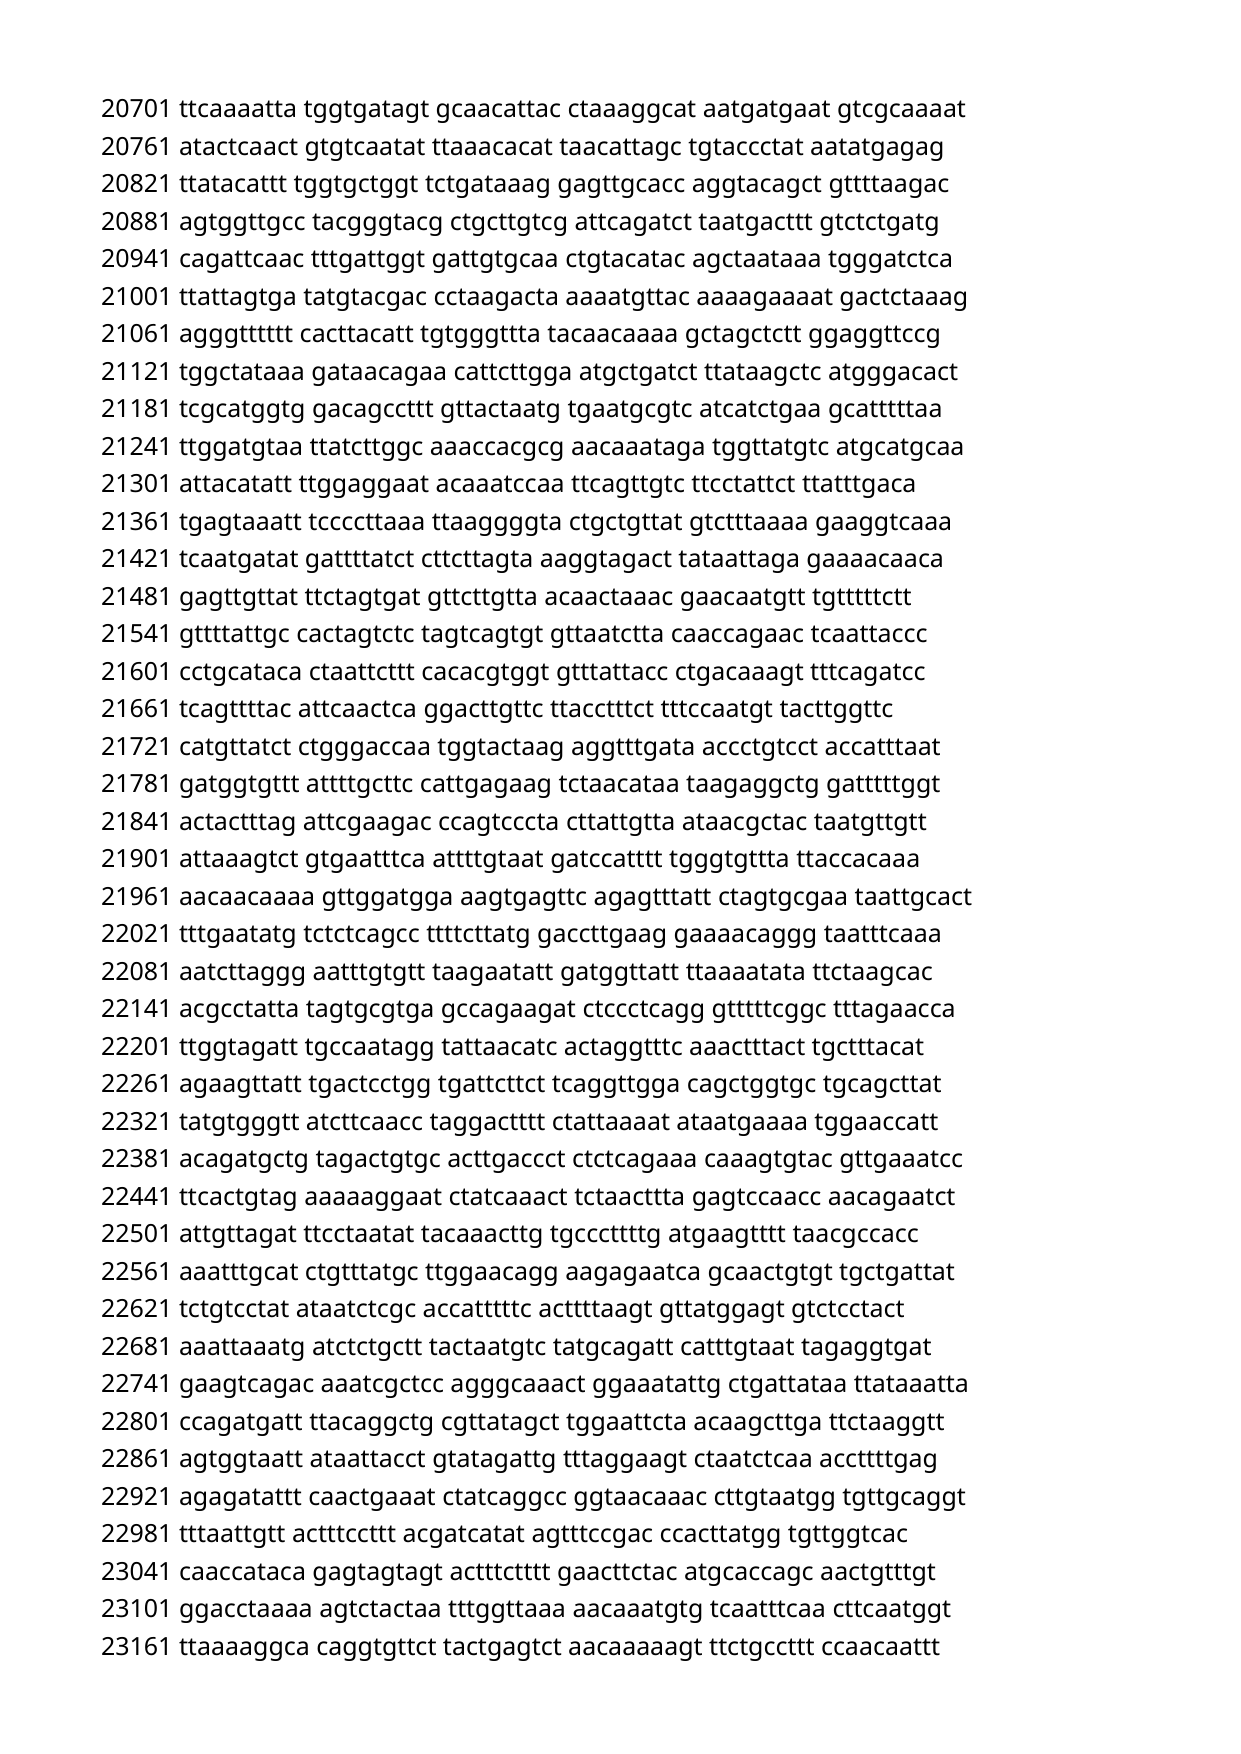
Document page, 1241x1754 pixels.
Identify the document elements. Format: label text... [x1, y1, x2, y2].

text 21901 attaaagtct gtgaatttca attttgtaat gatccatttt tgggtgttta ttaccacaaa [75, 839, 1165, 877]
text 21481 gagttgttat ttctagtgat gttcttgtta acaactaaac gaacaatgtt tgtttttctt [75, 577, 1165, 614]
text 21781 gatggtgttt attttgcttc cattgagaag tctaacataa taagaggctg gatttttggt [75, 764, 1165, 802]
text 21721 catgttatct ctgggaccaa tggtactaag aggtttgata accctgtcct accatttaat [75, 727, 1165, 764]
text 22021 tttgaatatg tctctcagcc ttttcttatg gaccttgaag gaaaacaggg taatttcaaa [75, 914, 1165, 952]
text 22501 attgttagat ttcctaatat tacaaacttg tgcccttttg atgaagtttt taacgccacc [75, 1214, 1165, 1252]
text 22741 gaagtcagac aaatcgctcc agggcaaact ggaaatattg ctgattataa ttataaatta [75, 1364, 1165, 1402]
text 22261 agaagttatt tgactcctgg tgattcttct tcaggttgga cagctggtgc tgcagcttat [75, 1064, 1165, 1102]
text 21541 gttttattgc cactagtctc tagtcagtgt gttaatctta caaccagaac tcaattaccc [75, 614, 1165, 652]
text 22201 ttggtagatt tgccaatagg tattaacatc actaggtttc aaactttact tgctttacat [75, 1027, 1165, 1064]
text 22321 tatgtgggtt atcttcaacc taggactttt ctattaaaat ataatgaaaa tggaaccatt [75, 1102, 1165, 1139]
text 23161 ttaaaaggca caggtgttct tactgagtct aacaaaaagt ttctgccttt ccaacaattt [75, 1627, 1165, 1664]
text 21001 ttattagtga tatgtacgac cctaagacta aaaatgttac aaaagaaaat gactctaaag [75, 277, 1165, 314]
text 21361 tgagtaaatt tccccttaaa ttaaggggta ctgctgttat gtctttaaaa gaaggtcaaa [75, 502, 1165, 539]
text 22441 ttcactgtag aaaaaggaat ctatcaaact tctaacttta gagtccaacc aacagaatct [75, 1177, 1165, 1214]
text 21841 actactttag attcgaagac ccagtcccta cttattgtta ataacgctac taatgttgtt [75, 802, 1165, 839]
text 20761 atactcaact gtgtcaatat ttaaacacat taacattagc tgtaccctat aatatgagag [75, 127, 1165, 164]
text 21121 tggctataaa gataacagaa cattcttgga atgctgatct ttataagctc atgggacact [75, 352, 1165, 389]
text 22861 agtggtaatt ataattacct gtatagattg tttaggaagt ctaatctcaa accttttgag [75, 1439, 1165, 1477]
text 21181 tcgcatggtg gacagccttt gttactaatg tgaatgcgtc atcatctgaa gcatttttaa [75, 389, 1165, 427]
text 22561 aaatttgcat ctgtttatgc ttggaacagg aagagaatca gcaactgtgt tgctgattat [75, 1252, 1165, 1289]
text 20881 agtggttgcc tacgggtacg ctgcttgtcg attcagatct taatgacttt gtctctgatg [75, 202, 1165, 239]
text 23041 caaccataca gagtagtagt actttctttt gaacttctac atgcaccagc aactgtttgt [75, 1552, 1165, 1589]
text 21061 agggtttttt cacttacatt tgtgggttta tacaacaaaa gctagctctt ggaggttccg [75, 314, 1165, 352]
text 22141 acgcctatta tagtgcgtga gccagaagat ctccctcagg gtttttcggc tttagaacca [75, 989, 1165, 1027]
text 20941 cagattcaac tttgattggt gattgtgcaa ctgtacatac agctaataaa tgggatctca [75, 239, 1165, 277]
text 20821 ttatacattt tggtgctggt tctgataaag gagttgcacc aggtacagct gttttaagac [75, 164, 1165, 202]
text 20701 ttcaaaatta tggtgatagt gcaacattac ctaaaggcat aatgatgaat gtcgcaaaat [75, 89, 1165, 127]
text 23101 ggacctaaaa agtctactaa tttggttaaa aacaaatgtg tcaatttcaa cttcaatggt [75, 1589, 1165, 1627]
text 21601 cctgcataca ctaattcttt cacacgtggt gtttattacc ctgacaaagt tttcagatcc [75, 652, 1165, 689]
text 22621 tctgtcctat ataatctcgc accatttttc acttttaagt gttatggagt gtctcctact [75, 1289, 1165, 1327]
text 21301 attacatatt ttggaggaat acaaatccaa ttcagttgtc ttcctattct ttatttgaca [75, 464, 1165, 502]
text 21241 ttggatgtaa ttatcttggc aaaccacgcg aacaaataga tggttatgtc atgcatgcaa [75, 427, 1165, 464]
text 22081 aatcttaggg aatttgtgtt taagaatatt gatggttatt ttaaaatata ttctaagcac [75, 952, 1165, 989]
text 22381 acagatgctg tagactgtgc acttgaccct ctctcagaaa caaagtgtac gttgaaatcc [75, 1139, 1165, 1177]
text 21961 aacaacaaaa gttggatgga aagtgagttc agagtttatt ctagtgcgaa taattgcact [75, 877, 1165, 914]
text 22681 aaattaaatg atctctgctt tactaatgtc tatgcagatt catttgtaat tagaggtgat [75, 1327, 1165, 1364]
text 22801 ccagatgatt ttacaggctg cgttatagct tggaattcta acaagcttga ttctaaggtt [75, 1402, 1165, 1439]
text 21661 tcagttttac attcaactca ggacttgttc ttacctttct tttccaatgt tacttggttc [75, 689, 1165, 727]
text 22981 tttaattgtt actttccttt acgatcatat agtttccgac ccacttatgg tgttggtcac [75, 1514, 1165, 1552]
text 21421 tcaatgatat gattttatct cttcttagta aaggtagact tataattaga gaaaacaaca [75, 539, 1165, 577]
text 22921 agagatattt caactgaaat ctatcaggcc ggtaacaaac cttgtaatgg tgttgcaggt [75, 1477, 1165, 1514]
